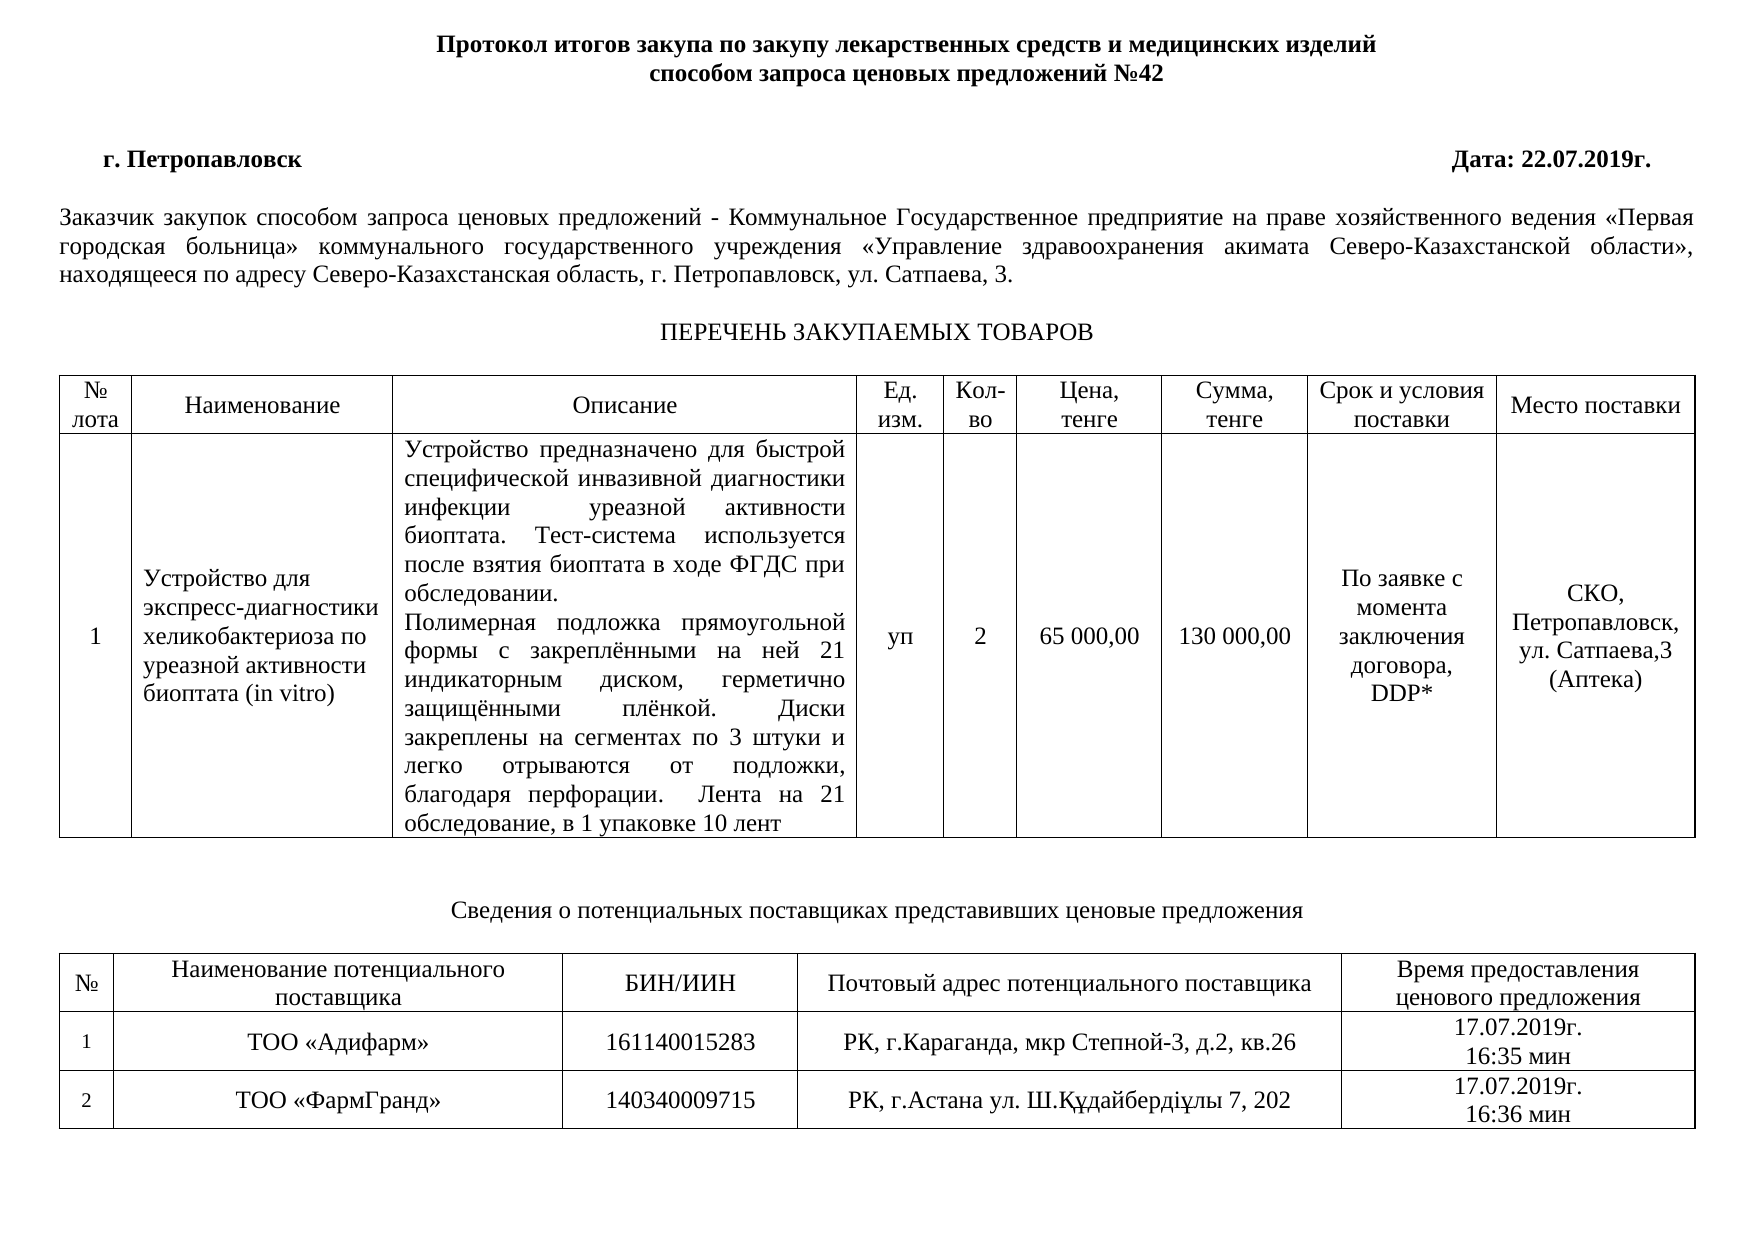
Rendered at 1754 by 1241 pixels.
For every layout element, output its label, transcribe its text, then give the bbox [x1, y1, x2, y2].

table_cell 17.07.2019г. 16:35 мин [1342, 1012, 1694, 1070]
table_header № лота [60, 376, 131, 433]
table_header Описание [393, 376, 856, 433]
table_header Ед. изм. [857, 376, 943, 433]
table_header Наименование [132, 376, 392, 433]
table_cell По заявке с момента заключения договора, DDP* [1308, 434, 1496, 837]
text г. Петропавловск Дата: 22.07.2019г. [59, 144, 1695, 173]
table_cell РК, г.Караганда, мкр Степной-3, д.2, кв.26 [798, 1012, 1341, 1070]
table_header № [60, 954, 113, 1011]
table_cell 161140015283 [563, 1012, 797, 1070]
table_header Почтовый адрес потенциального поставщика [798, 954, 1341, 1011]
table_header Место поставки [1497, 376, 1694, 433]
table_cell 65 000,00 [1017, 434, 1161, 837]
table_cell 2 [944, 434, 1016, 837]
text способом запроса ценовых предложений №42 [59, 58, 1695, 87]
table_header Цена, тенге [1017, 376, 1161, 433]
table_header Наименование потенциального поставщика [114, 954, 562, 1011]
table_header БИН/ИИН [563, 954, 797, 1011]
text Сведения о потенциальных поставщиках представивших ценовые предложения [59, 895, 1695, 924]
table_cell ТОО «Адифарм» [114, 1012, 562, 1070]
table_cell 2 [60, 1071, 113, 1128]
table_cell СКО, Петропавловск, ул. Сатпаева,3 (Аптека) [1497, 434, 1694, 837]
table_cell уп [857, 434, 943, 837]
table_cell 1 [60, 434, 131, 837]
text Заказчик закупок способом запроса ценовых предложений - Коммунальное Государственное предприятие на праве хозяйственного ведения «Первая городская больница» коммунального государственного учреждения «Управление здравоохранения акимата Северо-Казахстанской области», находящееся по адресу Северо-Казахстанская область, г. Петропавловск, ул. Сатпаева, 3. [59, 202, 1695, 288]
table_header Срок и условия поставки [1308, 376, 1496, 433]
table_cell 140340009715 [563, 1071, 797, 1128]
table_cell РК, г.Астана ул. Ш.Құдайбердіұлы 7, 202 [798, 1071, 1341, 1128]
table_cell 17.07.2019г. 16:36 мин [1342, 1071, 1694, 1128]
table_cell 1 [60, 1012, 113, 1070]
text ПЕРЕЧЕНЬ ЗАКУПАЕМЫХ ТОВАРОВ [59, 317, 1695, 346]
table_cell ТОО «ФармГранд» [114, 1071, 562, 1128]
table_cell 130 000,00 [1162, 434, 1307, 837]
text Протокол итогов закупа по закупу лекарственных средств и медицинских изделий [59, 29, 1695, 58]
table_header Сумма, тенге [1162, 376, 1307, 433]
table_cell Устройство для экспресс-диагностики хеликобактериоза по уреазной активности биоптата (in vitro) [132, 434, 392, 837]
table_cell Устройство предназначено для быстрой специфической инвазивной диагностики инфекции уреазной активности биоптата. Тест-система используется после взятия биоптата в ходе ФГДС при обследовании. Полимерная подложка прямоугольной формы с закреплёнными на ней 21 индикаторным диском, герметично защищёнными плёнкой. Диски закреплены на сегментах по 3 штуки и легко отрываются от подложки, благодаря перфорации. Лента на 21 обследование, в 1 упаковке 10 лент [393, 434, 856, 837]
table_header Время предоставления ценового предложения [1342, 954, 1694, 1011]
table_header Кол-во [944, 376, 1016, 433]
